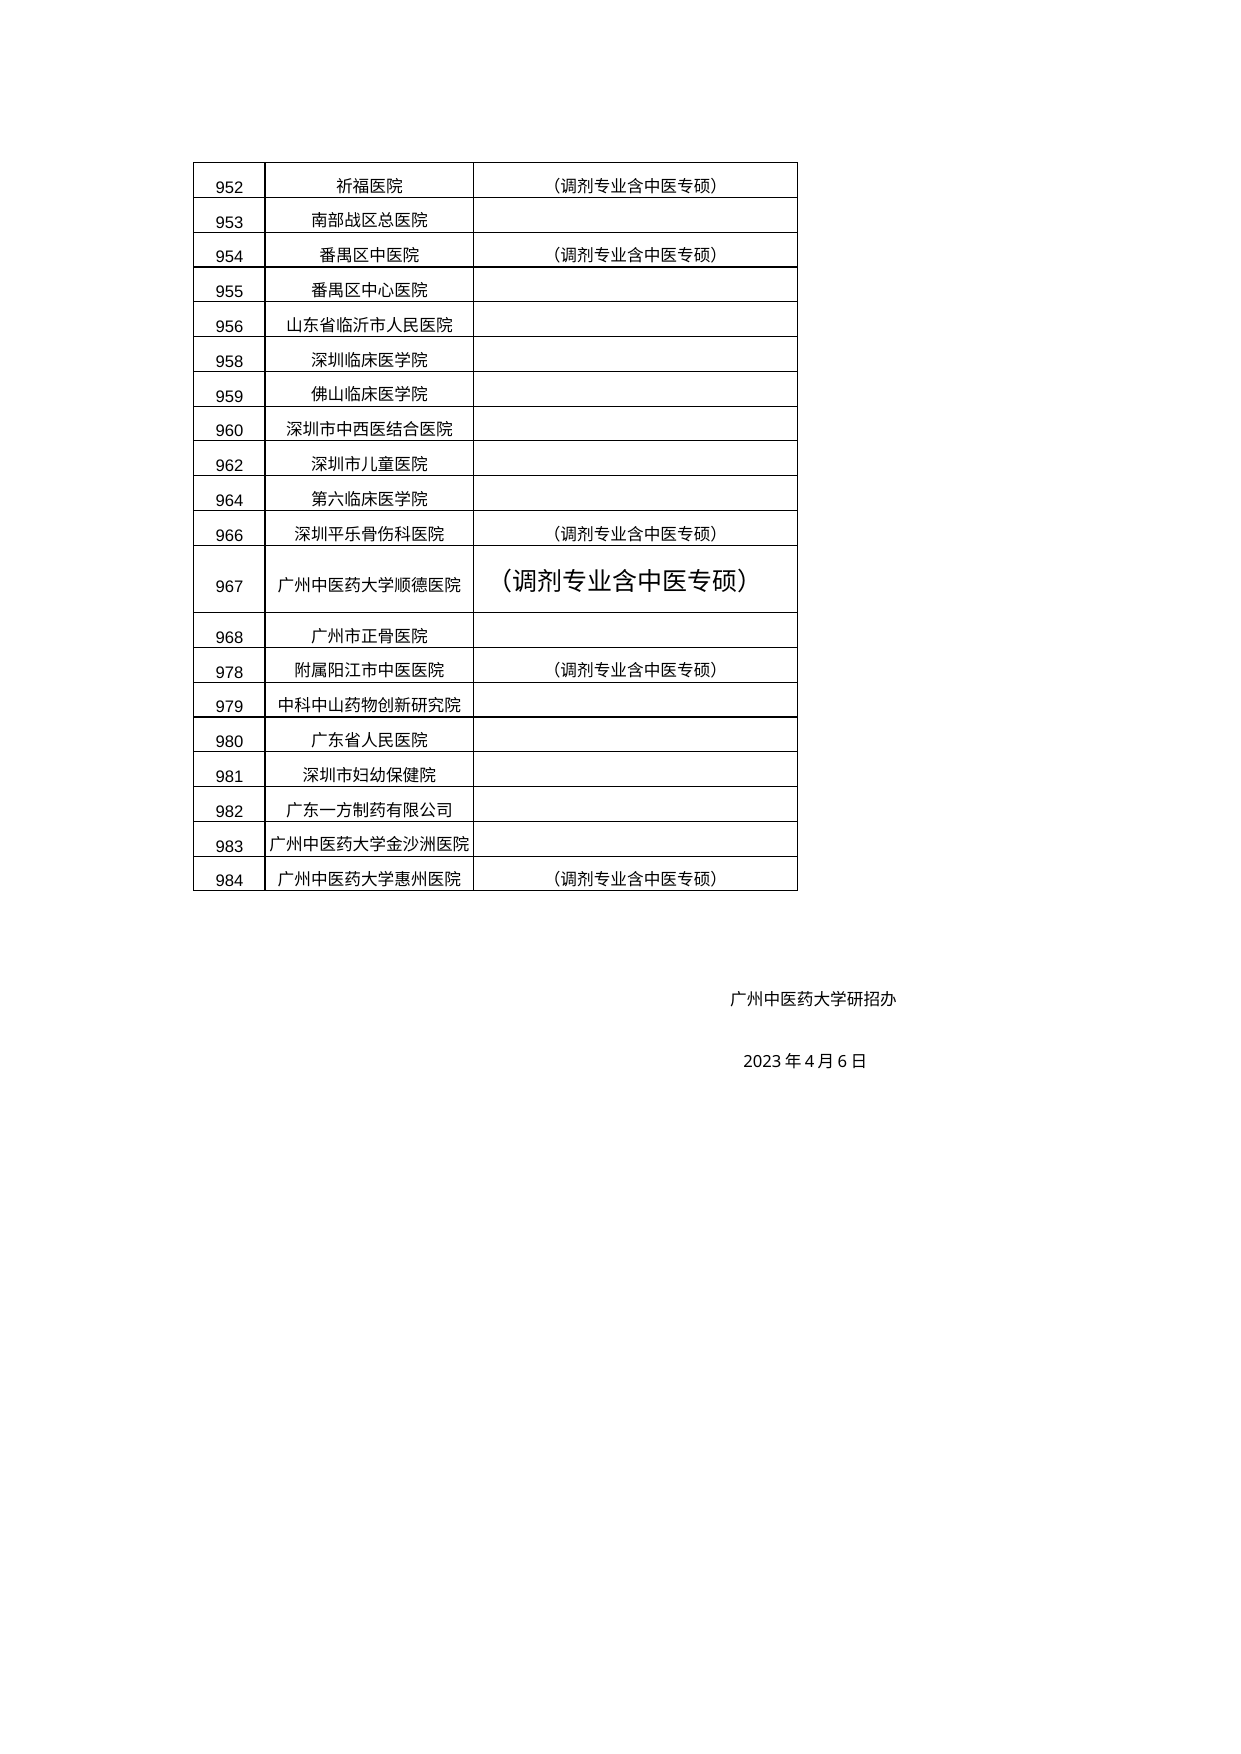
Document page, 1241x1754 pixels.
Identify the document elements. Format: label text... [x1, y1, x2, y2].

table_cell [474, 441, 797, 475]
table_cell [474, 752, 797, 786]
table_cell [474, 476, 797, 510]
table_cell 981 [194, 752, 264, 786]
table_cell 番禺区中医院 [266, 233, 473, 266]
table_cell 956 [194, 302, 264, 336]
table_cell 南部战区总医院 [266, 198, 473, 232]
table_cell 984 [194, 857, 264, 890]
table_cell [474, 337, 797, 371]
table_cell （调剂专业含中医专硕） [474, 857, 797, 890]
table_cell 祈福医院 [266, 163, 473, 197]
table_cell [474, 302, 797, 336]
table_cell 967 [194, 546, 264, 612]
table_cell 980 [194, 718, 264, 751]
table_cell 960 [194, 407, 264, 440]
table_cell 广州中医药大学金沙洲医院 [266, 822, 473, 856]
table_cell [474, 407, 797, 440]
table_cell [474, 268, 797, 301]
table_cell 广州中医药大学惠州医院 [266, 857, 473, 890]
table_cell [474, 822, 797, 856]
table_cell 广东省人民医院 [266, 718, 473, 751]
table_cell 深圳市妇幼保健院 [266, 752, 473, 786]
table_cell 962 [194, 441, 264, 475]
table_cell 广东一方制药有限公司 [266, 787, 473, 821]
table_cell 978 [194, 648, 264, 682]
table_cell （调剂专业含中医专硕） [474, 546, 797, 612]
table_cell （调剂专业含中医专硕） [474, 163, 797, 197]
table_cell 979 [194, 683, 264, 716]
table_cell 广州中医药大学顺德医院 [266, 546, 473, 612]
table_cell 964 [194, 476, 264, 510]
table_cell 深圳市中西医结合医院 [266, 407, 473, 440]
table_cell 深圳市儿童医院 [266, 441, 473, 475]
table_cell 佛山临床医学院 [266, 372, 473, 406]
table_cell [474, 683, 797, 716]
table_cell 952 [194, 163, 264, 197]
table_cell 958 [194, 337, 264, 371]
table_cell 968 [194, 613, 264, 647]
table_cell 954 [194, 233, 264, 266]
table_cell 983 [194, 822, 264, 856]
table_cell [474, 372, 797, 406]
table_cell 966 [194, 511, 264, 545]
table_cell （调剂专业含中医专硕） [474, 233, 797, 266]
text 广州中医药大学研招办 [187, 982, 1053, 1015]
table_cell [474, 787, 797, 821]
table_cell [474, 198, 797, 232]
table_cell [474, 718, 797, 751]
table_cell （调剂专业含中医专硕） [474, 648, 797, 682]
table_cell 广州市正骨医院 [266, 613, 473, 647]
table_cell （调剂专业含中医专硕） [474, 511, 797, 545]
table_cell 中科中山药物创新研究院 [266, 683, 473, 716]
table_cell 955 [194, 268, 264, 301]
table_cell 深圳临床医学院 [266, 337, 473, 371]
table_cell 959 [194, 372, 264, 406]
table_cell 982 [194, 787, 264, 821]
table_cell 深圳平乐骨伤科医院 [266, 511, 473, 545]
table_cell 附属阳江市中医医院 [266, 648, 473, 682]
table_cell 第六临床医学院 [266, 476, 473, 510]
table_cell 山东省临沂市人民医院 [266, 302, 473, 336]
table_cell [474, 613, 797, 647]
text 2023年4月6日 [187, 1044, 1053, 1076]
table_cell 953 [194, 198, 264, 232]
table_cell 番禺区中心医院 [266, 268, 473, 301]
